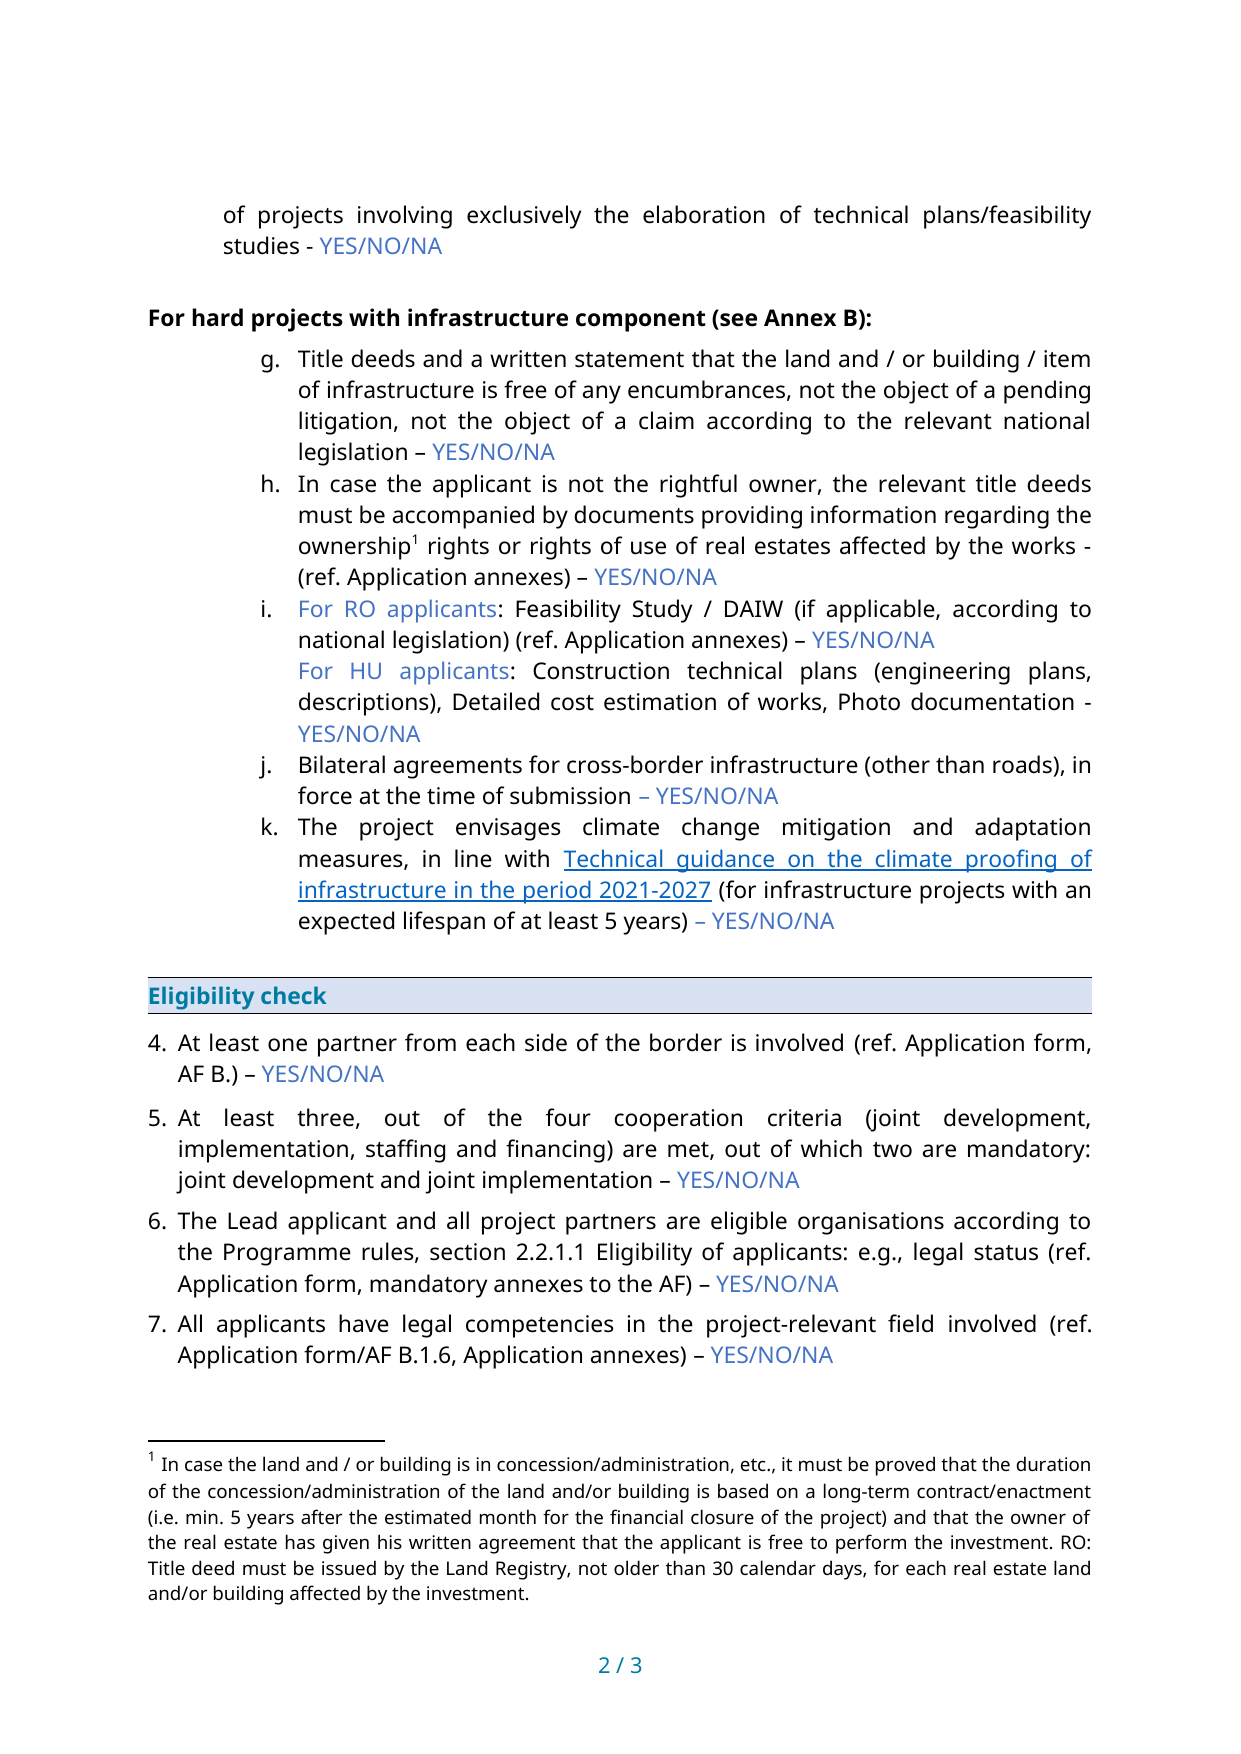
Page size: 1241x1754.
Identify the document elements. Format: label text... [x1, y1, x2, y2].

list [185, 199, 1092, 261]
text For hard projects with infrastructure component (see Annex B): [148, 302, 1092, 333]
list At least one partner from each side of the border is involved (ref. Application form, AF B.) – YES/NO/NA [148, 1027, 1092, 1089]
list In case the applicant is not the rightful owner, the relevant title deeds must be accompanied by documents providing information regarding the ownership rights or rights of use of real estates affected by the works - (ref. Application annexes) – YES/NO/NA [260, 468, 1092, 593]
list At least three, out of the four cooperation criteria (joint development, implementation, staffing and financing) are met, out of which two are mandatory: joint development and joint implementation – YES/NO/NA [148, 1102, 1092, 1196]
list The Lead applicant and all project partners are eligible organisations according to the Programme rules, section 2.2.1.1 Eligibility of applicants: e.g., legal status (ref. Application form, mandatory annexes to the AF) – YES/NO/NA [148, 1205, 1092, 1299]
list For HU applicants: Construction technical plans (engineering plans, descriptions), Detailed cost estimation of works, Photo documentation - YES/NO/NA [298, 655, 1092, 749]
list Title deeds and a written statement that the land and / or building / item of infrastructure is free of any encumbrances, not the object of a pending litigation, not the object of a claim according to the relevant national legislation – YES/NO/NA [260, 343, 1092, 468]
list For RO applicants: Feasibility Study / DAIW (if applicable, according to national legislation) (ref. Application annexes) – YES/NO/NA [260, 593, 1092, 655]
list The project envisages climate change mitigation and adaptation measures, in line with Technical guidance on the climate proofing of infrastructure in the period 2021-2027 (for infrastructure projects with an expected lifespan of at least 5 years) – YES/NO/NA [260, 811, 1092, 936]
list Bilateral agreements for cross-border infrastructure (other than roads), in force at the time of submission – YES/NO/NA [260, 749, 1092, 811]
subtitle Eligibility check [148, 978, 1092, 1013]
list All applicants have legal competencies in the project-relevant field involved (ref. Application form/AF B.1.6, Application annexes) – YES/NO/NA [148, 1308, 1092, 1371]
